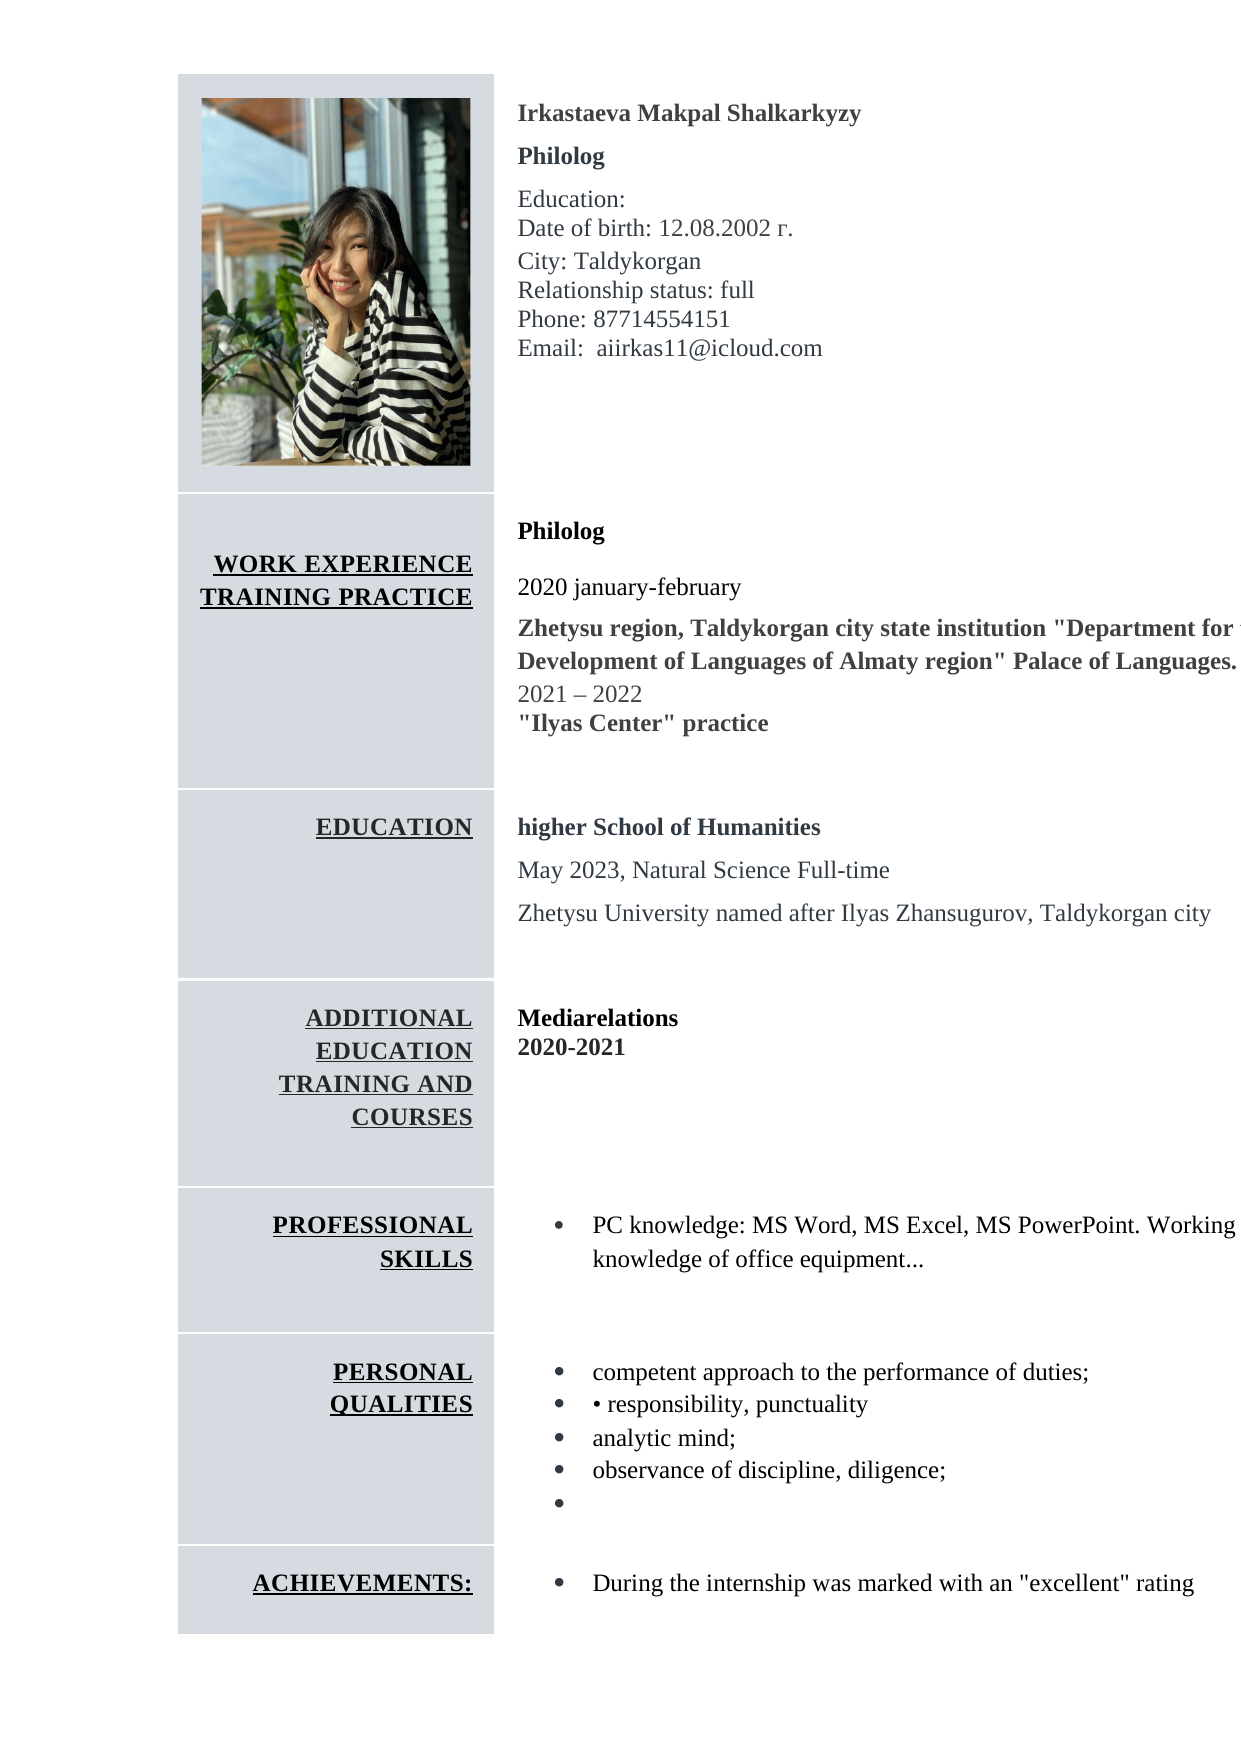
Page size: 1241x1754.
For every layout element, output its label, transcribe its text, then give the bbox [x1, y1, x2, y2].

table_cell Mediarelations 2020-2021 [496, 981, 1239, 1186]
table_cell ACHIEVEMENTS: [178, 1546, 494, 1634]
table_cell ADDITIONAL EDUCATION TRAINING AND COURSES [178, 981, 494, 1186]
table_cell competent approach to the performance of duties; • responsibility, punctuality analytic mind; observance of discipline, diligence; [496, 1334, 1239, 1544]
table_header Irkastaeva Makpal Shalkarkyzy Philolog Education: Date of birth: 12.08.2002 г. City: Taldykorgan Relationship status: full Phone: 87714554151 Email: aiirkas11@icloud.com [496, 76, 1239, 492]
table_cell Philolog 2020 january-february Zhetysu region, Taldykorgan city state institution "Department for the Development of Languages of Almaty region" Palace of Languages. 2021 – 2022 "Ilyas Center" practice [496, 494, 1239, 788]
table_cell PERSONAL QUALITIES [178, 1334, 494, 1544]
table_cell PC knowledge: MS Word, MS Excel, MS PowerPoint. Working knowledge of office equipment... [496, 1188, 1239, 1332]
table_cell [496, 1546, 1239, 1634]
table_header [178, 74, 494, 492]
picture [201, 98, 471, 466]
table_cell EDUCATION [178, 790, 494, 978]
table_cell higher School of Humanities May 2023, Natural Science Full-time Zhetysu University named after Ilyas Zhansugurov, Taldykorgan city [496, 790, 1239, 978]
table_cell PROFESSIONAL SKILLS [178, 1188, 494, 1332]
table_cell WORK EXPERIENCE TRAINING PRACTICE [178, 494, 494, 788]
